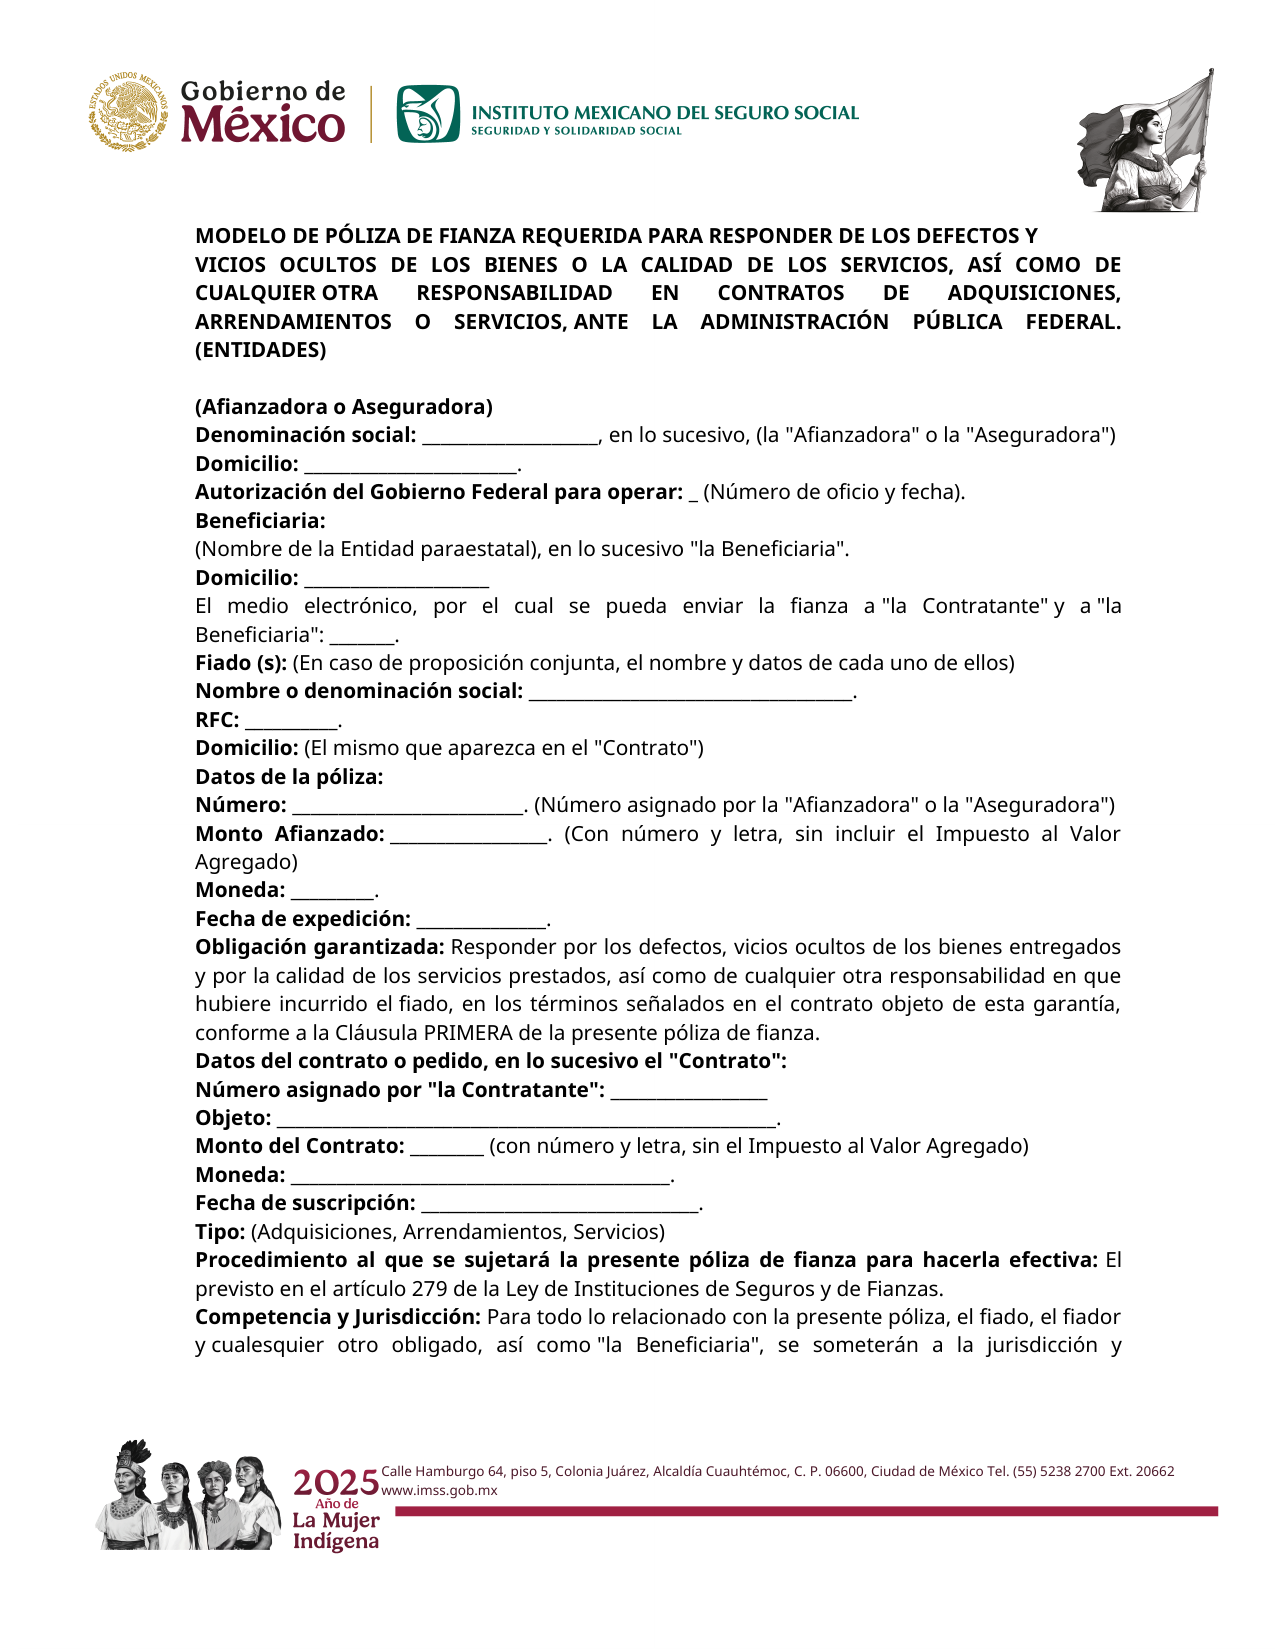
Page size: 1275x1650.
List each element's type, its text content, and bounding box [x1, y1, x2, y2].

text Autorización del Gobierno Federal para operar: _ (Número de oficio y fecha). [195, 477, 1122, 506]
text MODELO DE PÓLIZA DE FIANZA REQUERIDA PARA RESPONDER DE LOS DEFECTOS Y [195, 222, 1122, 250]
text Procedimiento al que se sujetará la presente póliza de fianza para hacerla efectiva: El previsto en el artículo 279 de la Ley de Instituciones de Seguros y de Fianzas. [195, 1245, 1122, 1302]
text Datos del contrato o pedido, en lo sucesivo el "Contrato": [195, 1046, 1122, 1075]
text Fiado (s): (En caso de proposición conjunta, el nombre y datos de cada uno de ellos) [195, 648, 1122, 677]
text Objeto: ______________________________________________________. [195, 1103, 1122, 1132]
text Domicilio: _______________________. [195, 449, 1122, 477]
text (Afianzadora o Aseguradora) [195, 392, 1122, 421]
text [195, 1302, 1122, 1359]
text Número: _________________________. (Número asignado por la "Afianzadora" o la "Aseguradora") [195, 790, 1122, 819]
text Número asignado por "la Contratante": _________________ [195, 1075, 1122, 1103]
text Monto Afianzado: _________________. (Con número y letra, sin incluir el Impuesto al Valor Agregado) [195, 819, 1122, 876]
text Moneda: _________________________________________. [195, 1160, 1122, 1188]
text Fecha de suscripción: ______________________________. [195, 1188, 1122, 1217]
text Moneda: _________. [195, 876, 1122, 904]
text RFC: __________. [195, 705, 1122, 733]
text El medio electrónico, por el cual se pueda enviar la fianza a "la Contratante" y a "la Beneficiaria": _______. [195, 591, 1122, 648]
text Beneficiaria: [195, 506, 1122, 534]
text Fecha de expedición: ______________. [195, 904, 1122, 932]
text Tipo: (Adquisiciones, Arrendamientos, Servicios) [195, 1217, 1122, 1245]
text (Nombre de la Entidad paraestatal), en lo sucesivo "la Beneficiaria". [195, 534, 1122, 563]
text Domicilio: ____________________ [195, 563, 1122, 591]
picture [18, 0, 1275, 1649]
text Denominación social: ___________________, en lo sucesivo, (la "Afianzadora" o la "Aseguradora") [195, 421, 1122, 449]
text Datos de la póliza: [195, 762, 1122, 790]
text VICIOS OCULTOS DE LOS BIENES O LA CALIDAD DE LOS SERVICIOS, ASÍ COMO DE CUALQUIER OTRA RESPONSABILIDAD EN CONTRATOS DE ADQUISICIONES, ARRENDAMIENTOS O SERVICIOS, ANTE LA ADMINISTRACIÓN PÚBLICA FEDERAL. (ENTIDADES) [195, 250, 1122, 364]
text Domicilio: (El mismo que aparezca en el "Contrato") [195, 733, 1122, 762]
text Obligación garantizada: Responder por los defectos, vicios ocultos de los bienes entregados y por la calidad de los servicios prestados, así como de cualquier otra responsabilidad en que hubiere incurrido el fiado, en los términos señalados en el contrato objeto de esta garantía, conforme a la Cláusula PRIMERA de la presente póliza de fianza. [195, 932, 1122, 1046]
text Monto del Contrato: ________ (con número y letra, sin el Impuesto al Valor Agregado) [195, 1132, 1122, 1160]
text Nombre o denominación social: ___________________________________. [195, 677, 1122, 705]
